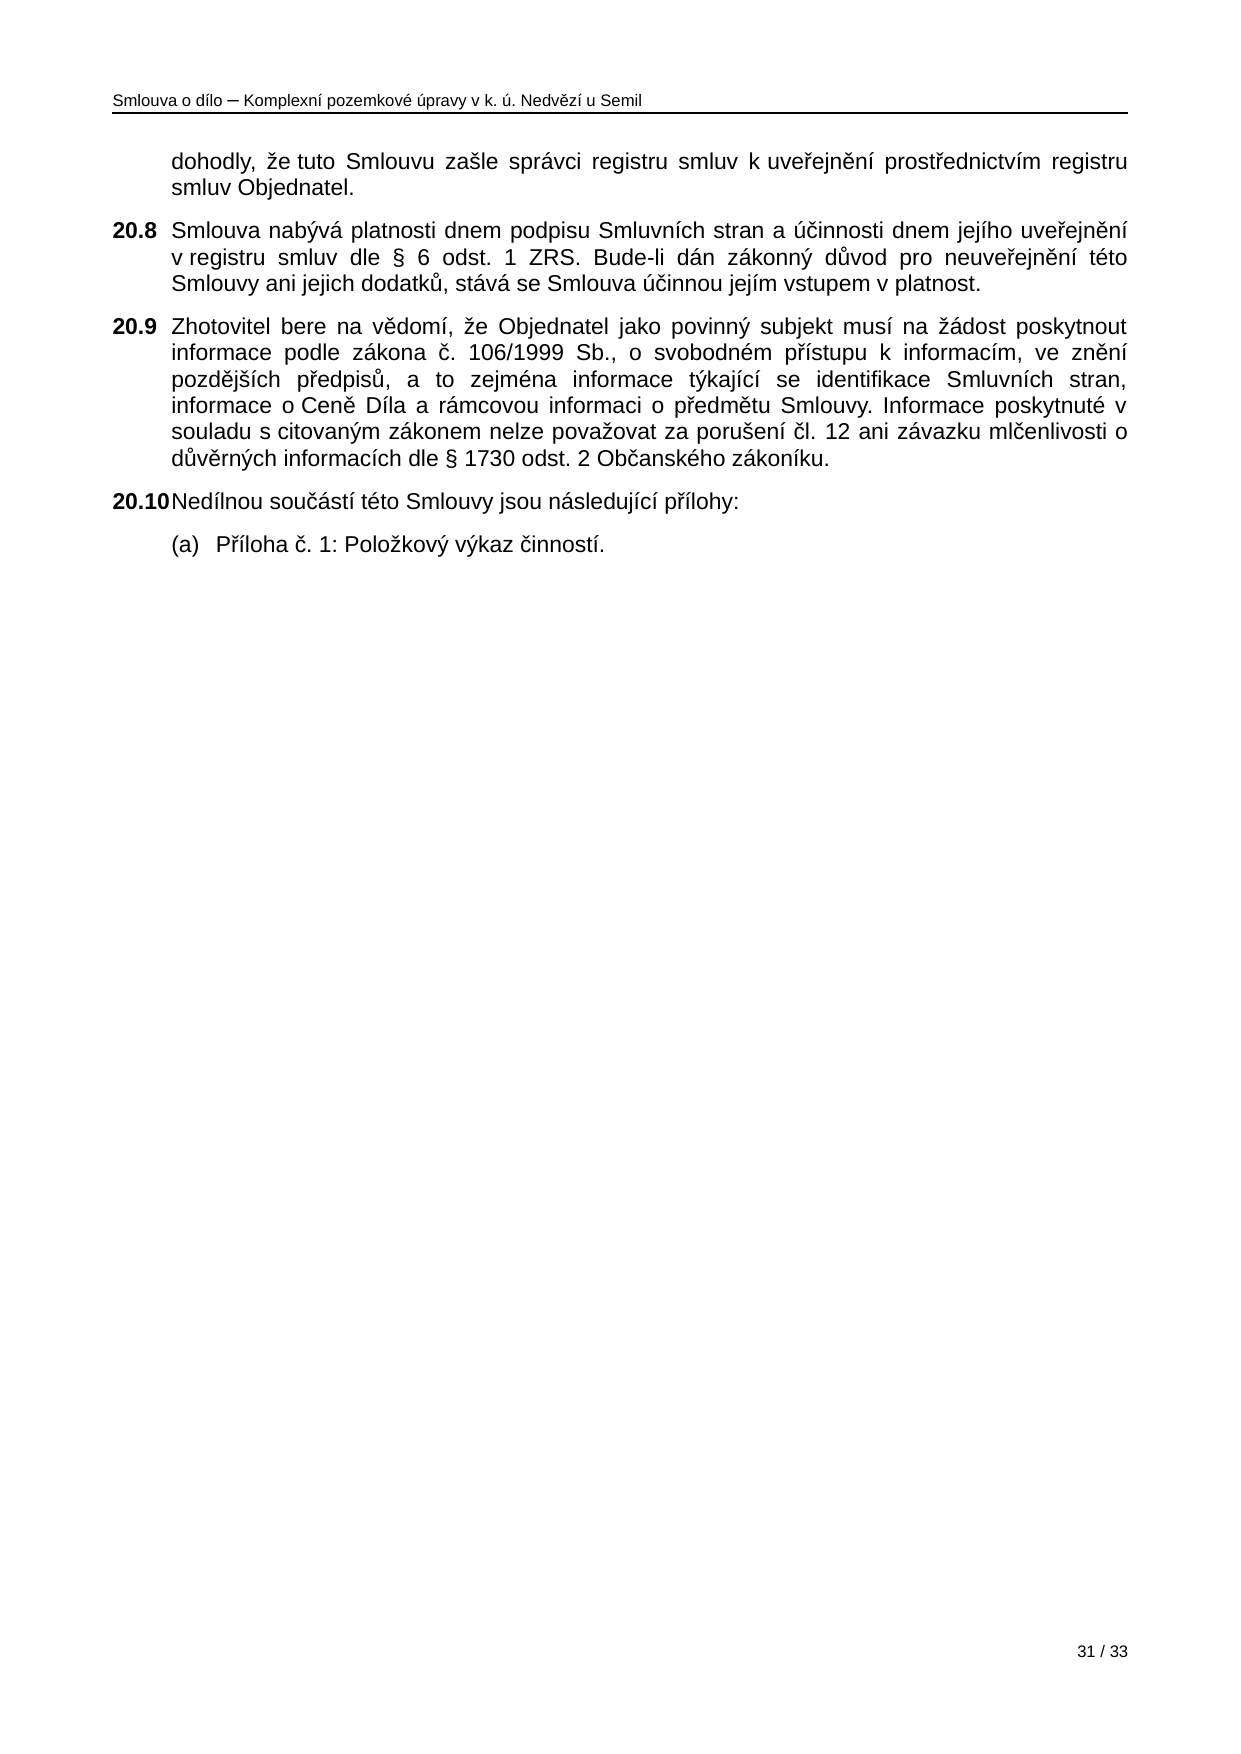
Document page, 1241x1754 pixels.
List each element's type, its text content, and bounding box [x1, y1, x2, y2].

text Smlouva nabývá platnosti dnem podpisu Smluvních stran a účinnosti dnem jejího uveřejnění v registru smluv dle § 6 odst. 1 ZRS. Bude-li dán zákonný důvod pro neuveřejnění této Smlouvy ani jejich dodatků, stává se Smlouva účinnou jejím vstupem v platnost. [112, 217, 1128, 296]
list Příloha č. 1: Položkový výkaz činností. [171, 531, 1128, 557]
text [112, 148, 1128, 200]
text Nedílnou součástí této Smlouvy jsou následující přílohy: [112, 488, 1128, 514]
text Zhotovitel bere na vědomí, že Objednatel jako povinný subjekt musí na žádost poskytnout informace podle zákona č. 106/1999 Sb., o svobodném přístupu k informacím, ve znění pozdějších předpisů, a to zejména informace týkající se identifikace Smluvních stran, informace o Ceně Díla a rámcovou informaci o předmětu Smlouvy. Informace poskytnuté v souladu s citovaným zákonem nelze považovat za porušení čl. 12 ani závazku mlčenlivosti o důvěrných informacích dle § 1730 odst. 2 Občanského zákoníku. [112, 313, 1128, 471]
